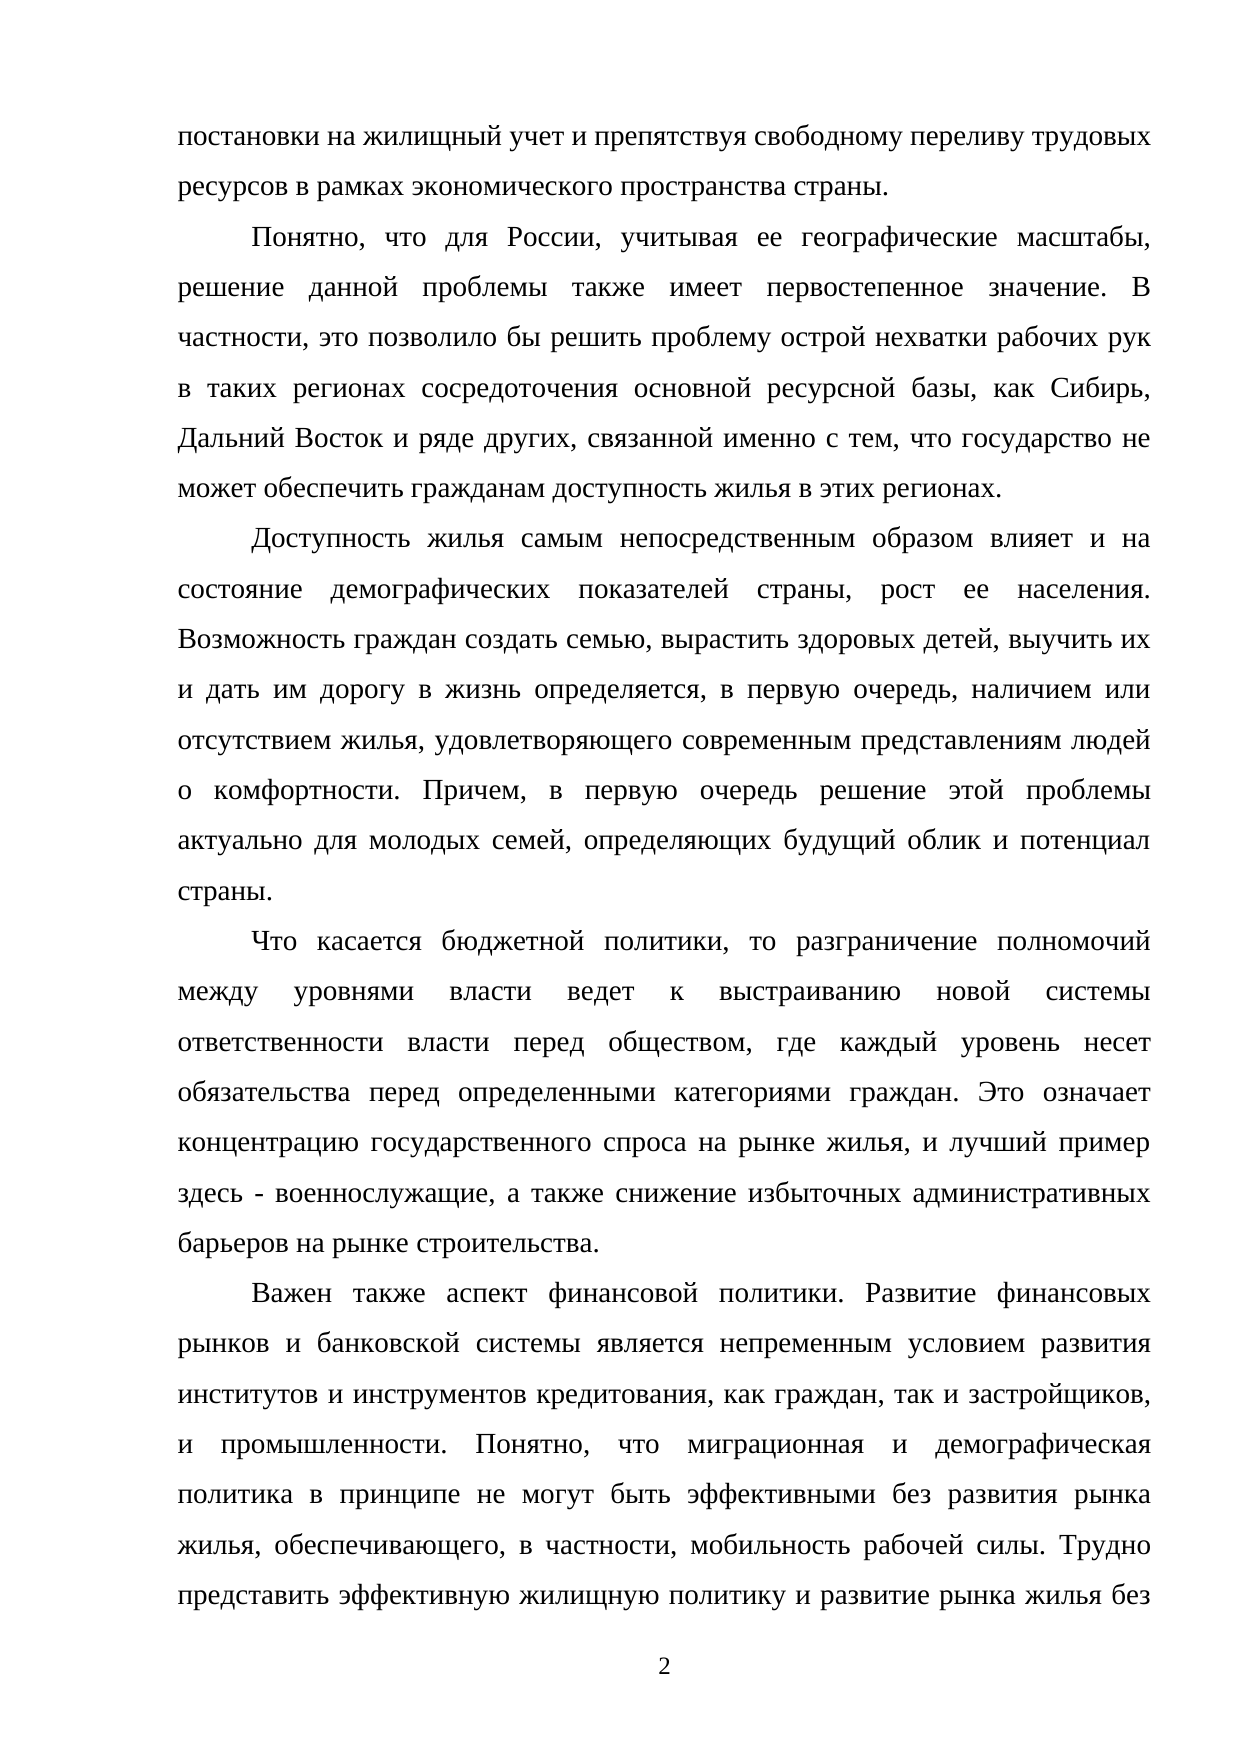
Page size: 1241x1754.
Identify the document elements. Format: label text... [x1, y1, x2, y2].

text Доступность жилья самым непосредственным образом влияет и на состояние демографических показателей страны, рост ее населения. Возможность граждан создать семью, вырастить здоровых детей, выучить их и дать им дорогу в жизнь определяется, в первую очередь, наличием или отсутствием жилья, удовлетворяющего современным представлениям людей о комфортности. Причем, в первую очередь решение этой проблемы актуально для молодых семей, определяющих будущий облик и потенциал страны. [177, 521, 1152, 906]
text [177, 118, 1152, 202]
text Что касается бюджетной политики, то разграничение полномочий между уровнями власти ведет к выстраиванию новой системы ответственности власти перед обществом, где каждый уровень несет обязательства перед определенными категориями граждан. Это означает концентрацию государственного спроса на рынке жилья, и лучший пример здесь - военнослужащие, а также снижение избыточных административных барьеров на рынке строительства. [177, 923, 1152, 1258]
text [177, 1275, 1152, 1611]
text Понятно, что для России, учитывая ее географические масштабы, решение данной проблемы также имеет первостепенное значение. В частности, это позволило бы решить проблему острой нехватки рабочих рук в таких регионах сосредоточения основной ресурсной базы, как Сибирь, Дальний Восток и ряде других, связанной именно с тем, что государство не может обеспечить гражданам доступность жилья в этих регионах. [177, 219, 1152, 504]
